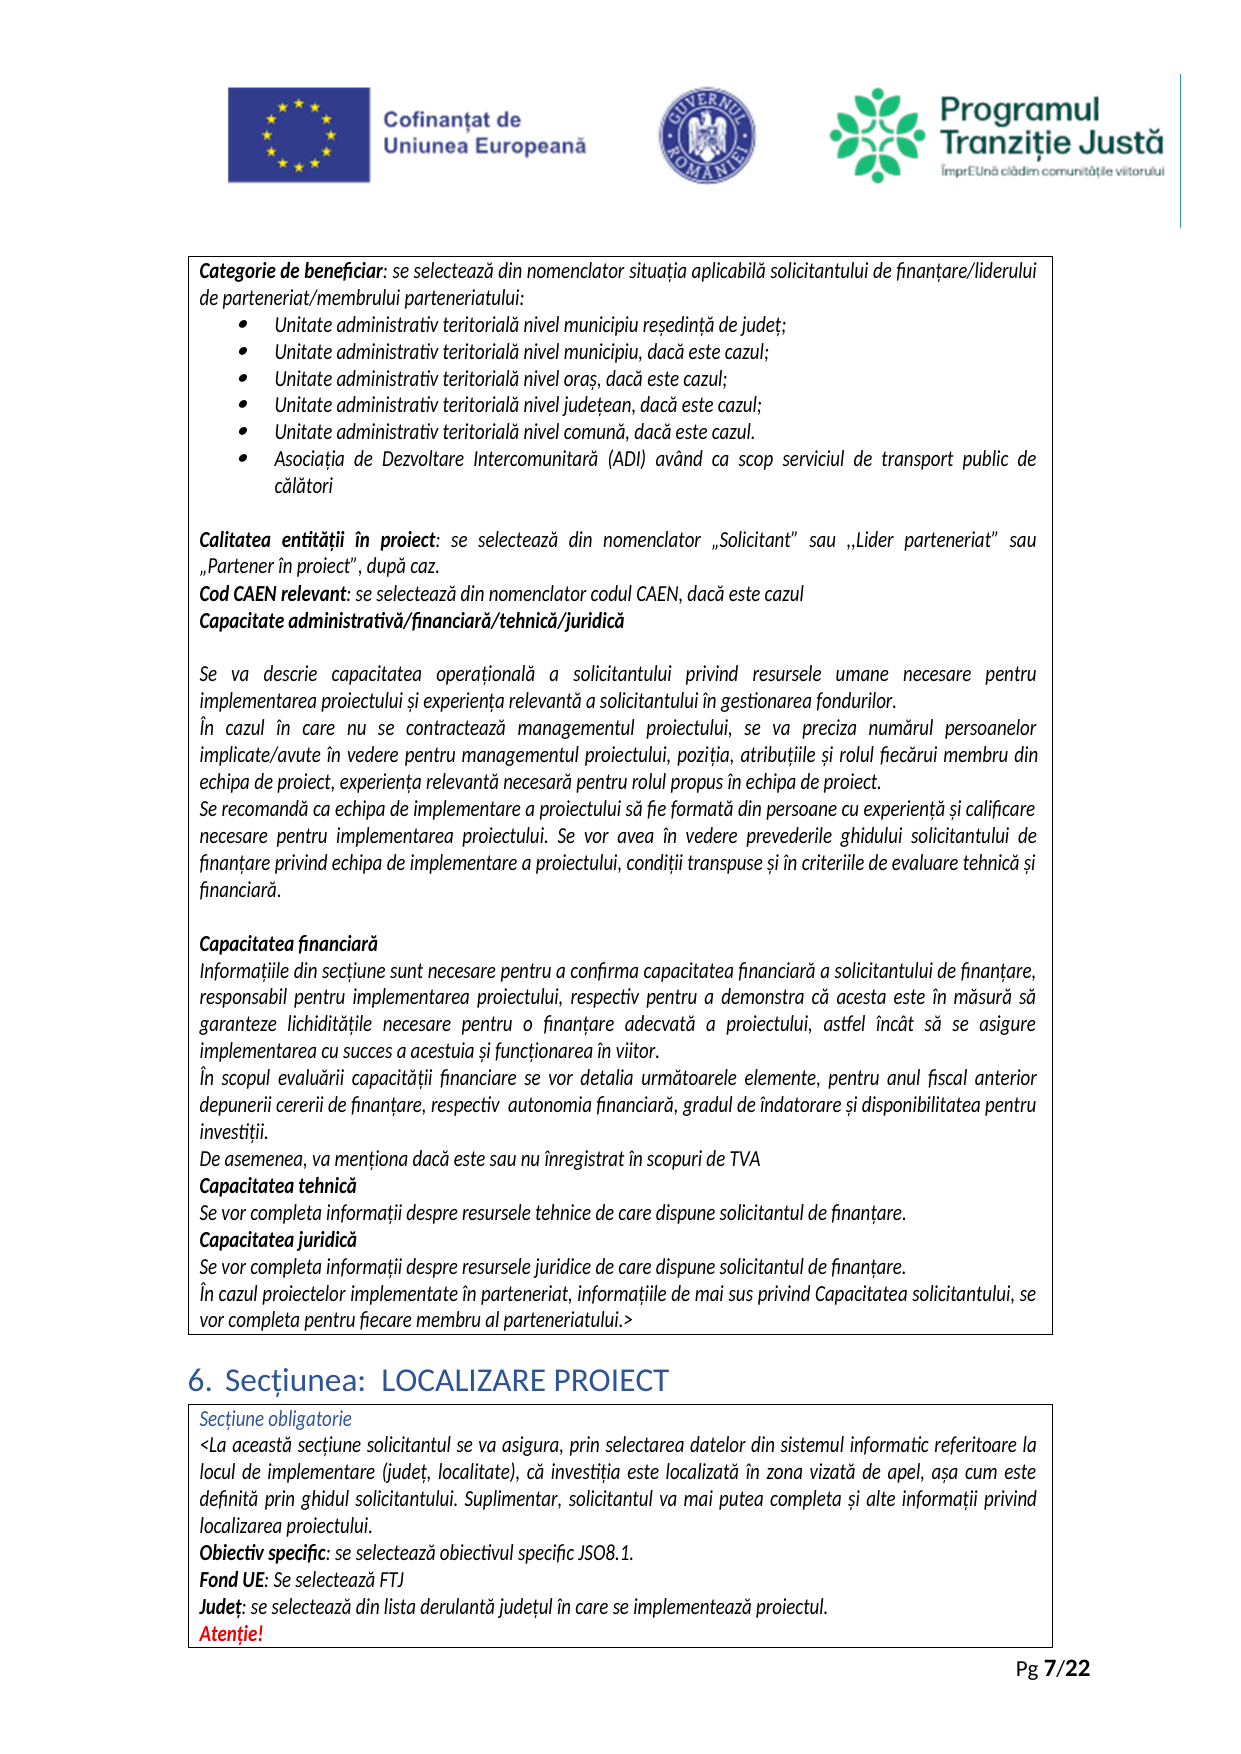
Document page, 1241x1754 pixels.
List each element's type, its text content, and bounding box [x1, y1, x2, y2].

picture [227, 86, 1167, 188]
subtitle Secțiunea: LOCALIZARE PROIECT [187, 1359, 1090, 1400]
